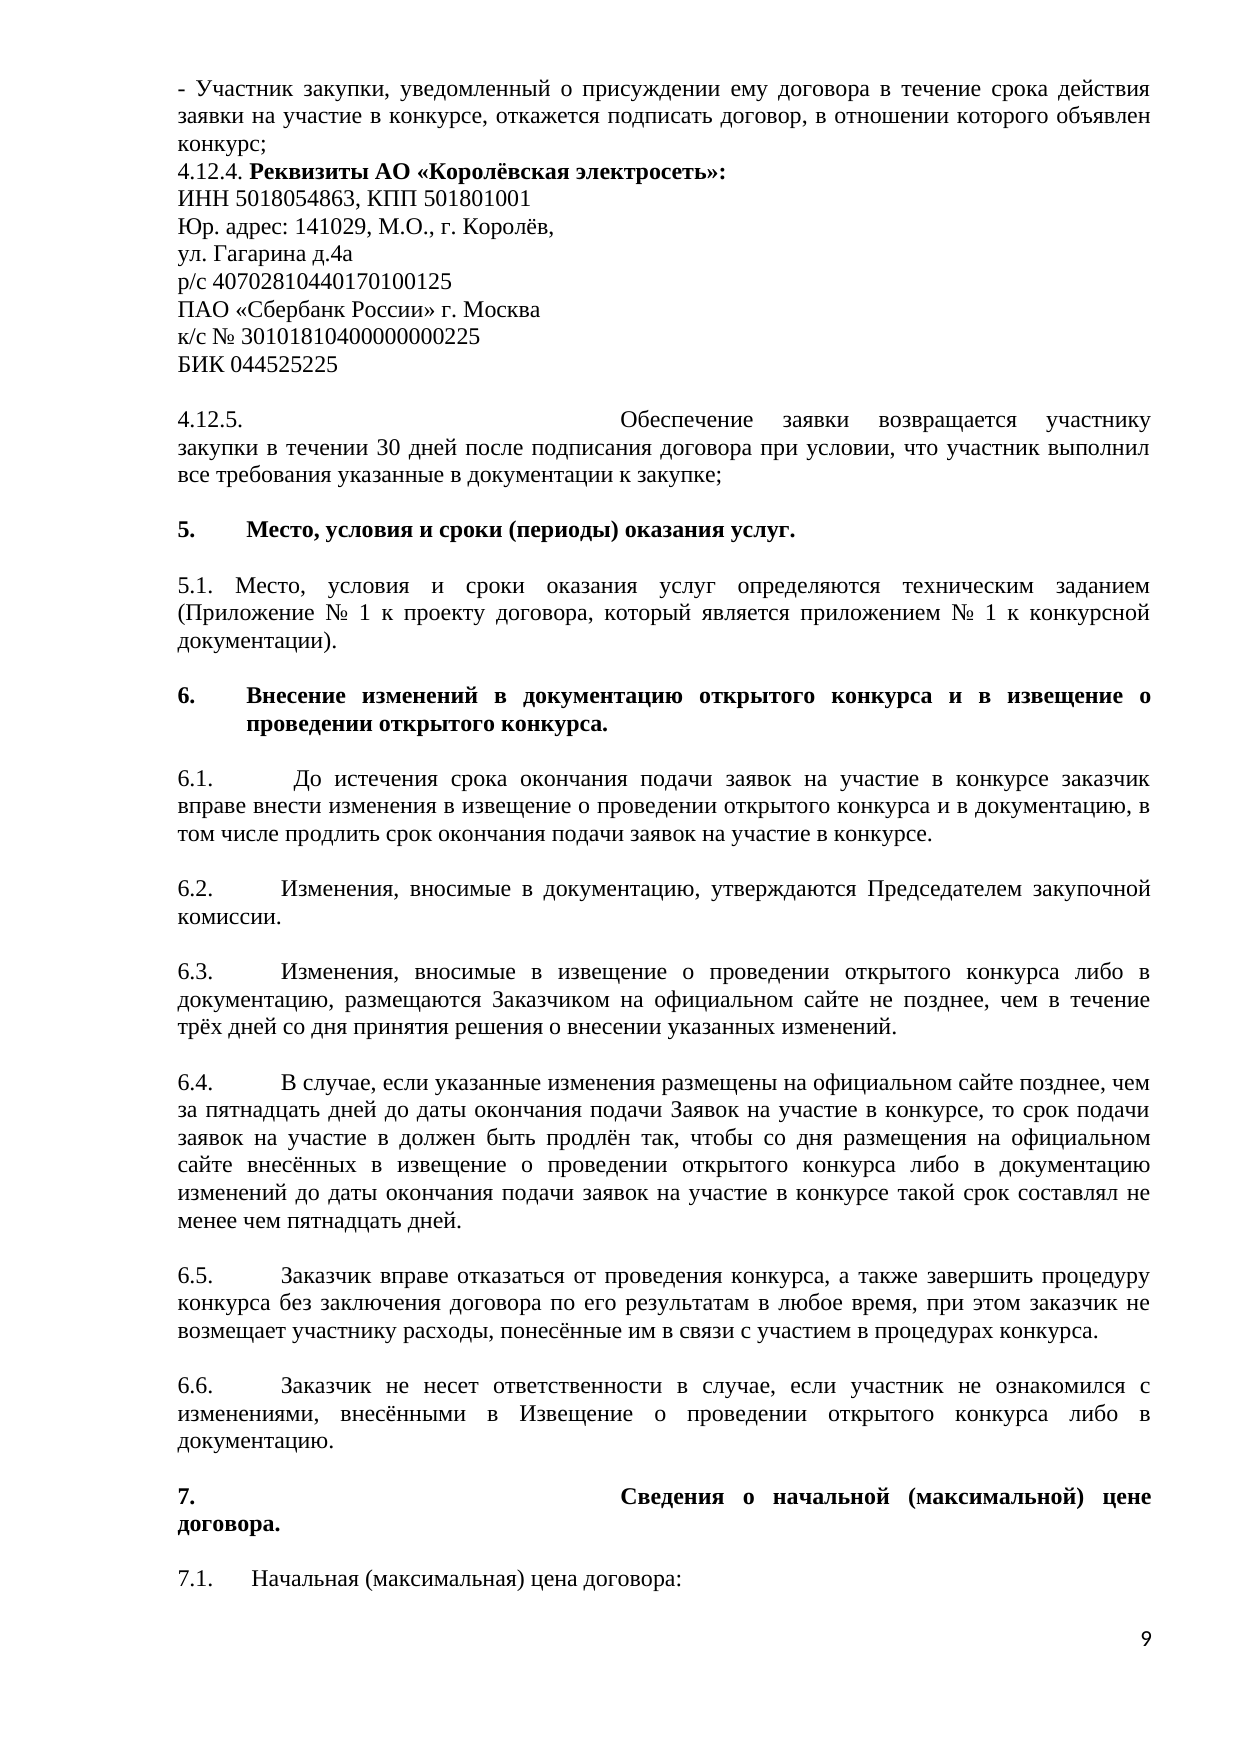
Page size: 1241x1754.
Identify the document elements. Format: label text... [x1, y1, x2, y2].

list В случае, если указанные изменения размещены на официальном сайте позднее, чем за пятнадцать дней до даты окончания подачи Заявок на участие в конкурсе, то срок подачи заявок на участие в должен быть продлён так, чтобы со дня размещения на официальном сайте внесённых в извещение о проведении открытого конкурса либо в документацию изменений до даты окончания подачи заявок на участие в конкурсе такой срок составлял не менее чем пятнадцать дней. [177, 1068, 1152, 1233]
list Изменения, вносимые в извещение о проведении открытого конкурса либо в документацию, размещаются Заказчиком на официальном сайте не позднее, чем в течение трёх дней со дня принятия решения о внесении указанных изменений. [177, 957, 1152, 1040]
text к/с № 30101810400000000225 [177, 322, 1152, 350]
text ПАО «Сбербанк России» г. Москва [177, 295, 1152, 322]
list Внесение изменений в документацию открытого конкурса и в извещение о проведении открытого конкурса. [177, 681, 1152, 736]
list До истечения срока окончания подачи заявок на участие в конкурсе заказчик вправе внести изменения в извещение о проведении открытого конкурса и в документацию, в том числе продлить срок окончания подачи заявок на участие в конкурсе. [177, 764, 1152, 847]
list Заказчик вправе отказаться от проведения конкурса, а также завершить процедуру конкурса без заключения договора по его результатам в любое время, при этом заказчик не возмещает участнику расходы, понесённые им в связи с участием в процедурах конкурса. [177, 1261, 1152, 1344]
list Обеспечение заявки возвращается участнику закупки в течении 30 дней после подписания договора при условии, что участник выполнил все требования указанные в документации к закупке; [177, 405, 1152, 488]
text ул. Гагарина д.4а [177, 239, 1152, 267]
list Изменения, вносимые в документацию, утверждаются Председателем закупочной комиссии. [177, 874, 1152, 929]
text Юр. адрес: 141029, М.О., г. Королёв, [177, 212, 1152, 239]
text ИНН 5018054863, КПП 501801001 [177, 184, 1152, 212]
list Место, условия и сроки (периоды) оказания услуг. [177, 516, 1152, 543]
text р/с 40702810440170100125 [177, 267, 1152, 295]
text БИК 044525225 [177, 350, 1152, 377]
text 4.12.4. Реквизиты АО «Королёвская электросеть»: [177, 157, 1152, 184]
list Начальная (максимальная) цена договора: [177, 1564, 1152, 1592]
text - Участник закупки, уведомленный о присуждении ему договора в течение срока действия заявки на участие в конкурсе, откажется подписать договор, в отношении которого объявлен конкурс; [177, 74, 1152, 157]
list 5.1. Место, условия и сроки оказания услуг определяются техническим заданием (Приложение № 1 к проекту договора, который является приложением № 1 к конкурсной документации). [177, 571, 1152, 653]
list Сведения о начальной (максимальной) цене договора. [177, 1482, 1152, 1537]
list Заказчик не несет ответственности в случае, если участник не ознакомился с изменениями, внесёнными в Извещение о проведении открытого конкурса либо в документацию. [177, 1371, 1152, 1454]
